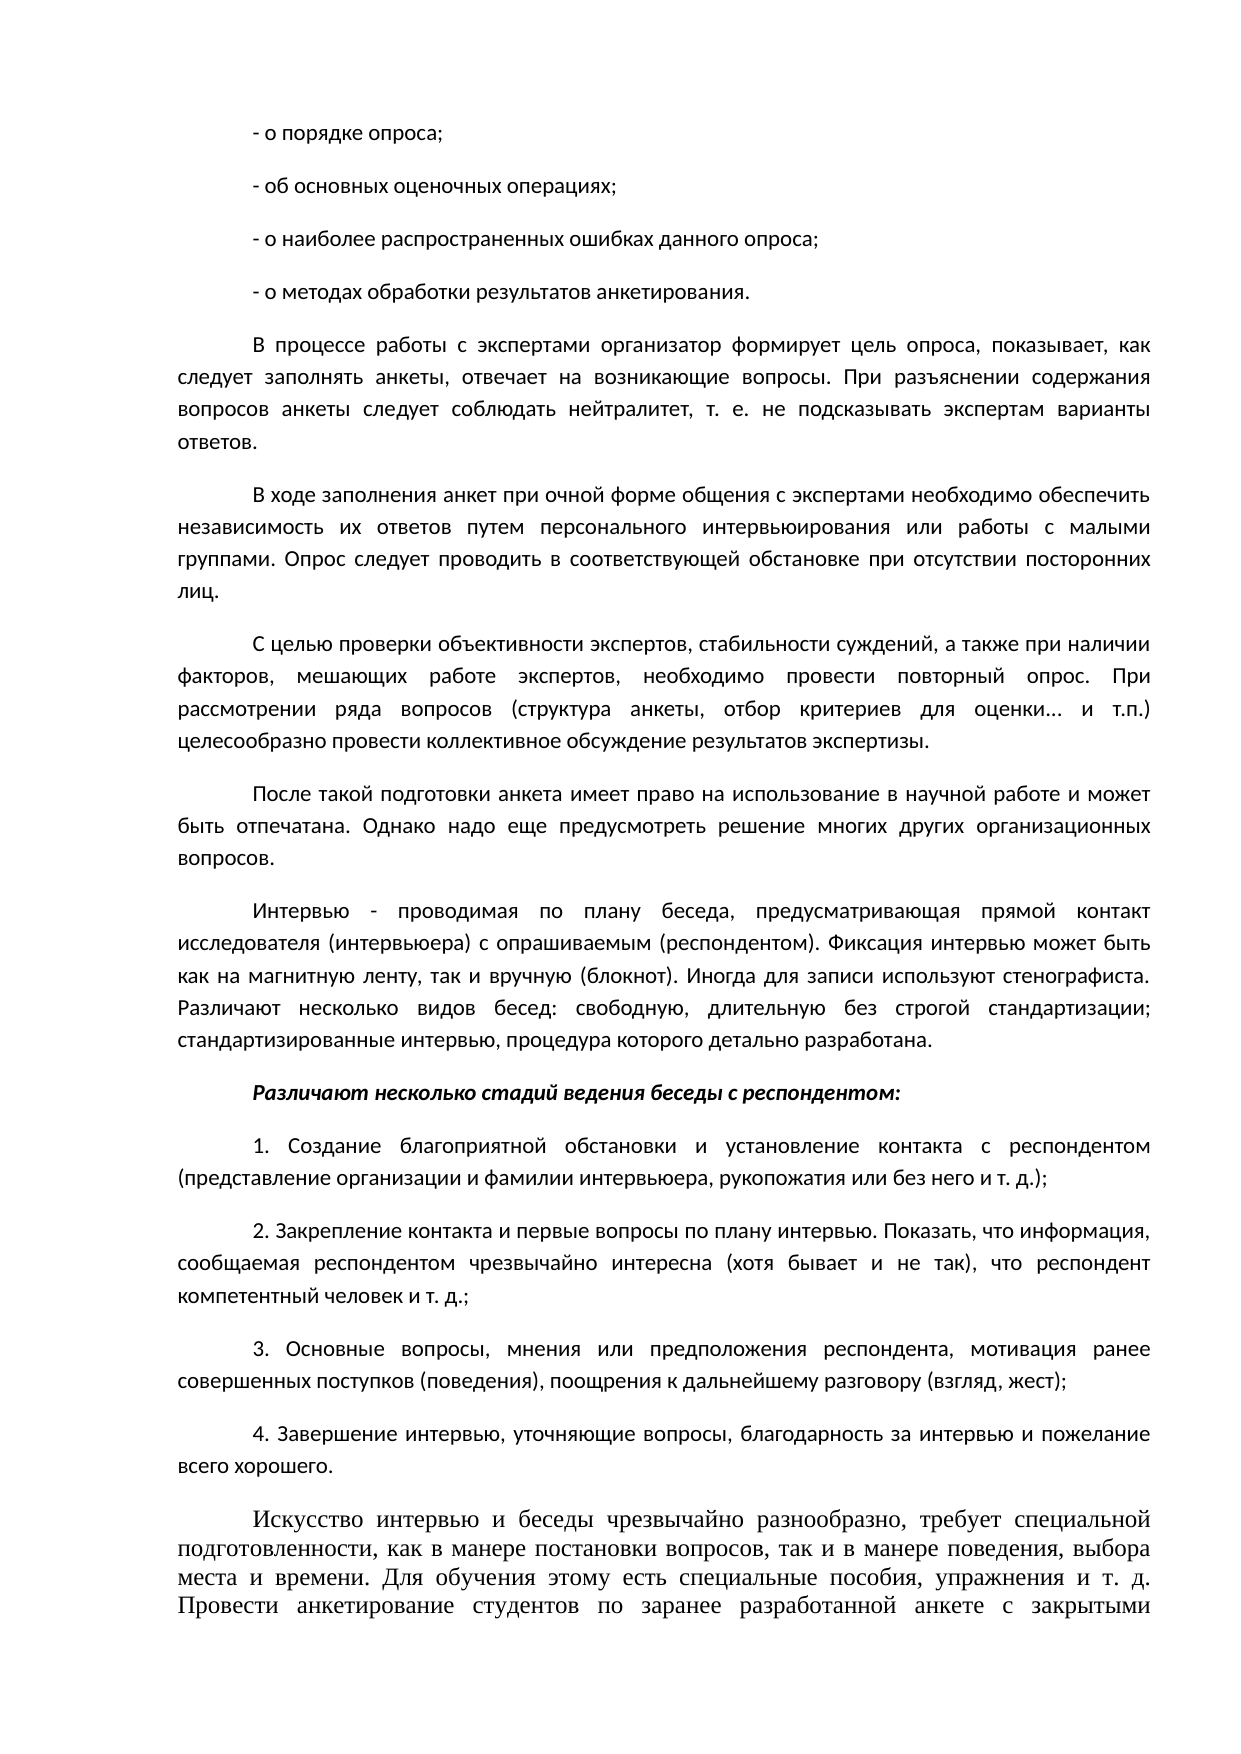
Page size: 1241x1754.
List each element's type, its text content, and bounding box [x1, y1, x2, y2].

text Интервью - проводимая по плану беседа, предусматривающая прямой контакт исследователя (интервьюера) с опрашиваемым (респондентом). Фиксация интервью может быть как на магнитную ленту, так и вручную (блокнот). Иногда для записи используют стенографиста. Различают несколько видов бесед: свободную, длительную без строгой стандартизации; стандартизированные интервью, процедура которого детально разработана. [177, 896, 1152, 1053]
text Различают несколько стадий ведения беседы с респондентом: [177, 1078, 1152, 1106]
text - о наиболее распространенных ошибках данного опроса; [177, 224, 1152, 252]
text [177, 1504, 1152, 1619]
text В ходе заполнения анкет при очной форме общения с экспертами необходимо обеспечить независимость их ответов путем персонального интервьюирования или работы с малыми группами. Опрос следует проводить в соответствующей обстановке при отсутствии посторонних лиц. [177, 480, 1152, 604]
text - об основных оценочных операциях; [177, 171, 1152, 199]
text 4. Завершение интервью, уточняющие вопросы, благодарность за интервью и пожелание всего хорошего. [177, 1419, 1152, 1479]
text С целью проверки объективности экспертов, стабильности суждений, а также при наличии факторов, мешающих работе экспертов, необходимо провести повторный опрос. При рассмотрении ряда вопросов (структура анкеты, отбор критериев для оценки... и т.п.) целесообразно провести коллективное обсуждение результатов экспертизы. [177, 629, 1152, 754]
text 3. Основные вопросы, мнения или предположения респондента, мотивация ранее совершенных поступков (поведения), поощрения к дальнейшему разговору (взгляд, жест); [177, 1334, 1152, 1394]
text 2. Закрепление контакта и первые вопросы по плану интервью. Показать, что информация, сообщаемая респондентом чрезвычайно интересна (хотя бывает и не так), что респондент компетентный человек и т. д.; [177, 1216, 1152, 1309]
text - о методах обработки результатов анкетирования. [177, 277, 1152, 305]
text - о порядке опроса; [177, 118, 1152, 146]
text После такой подготовки анкета имеет право на использование в научной работе и может быть отпечатана. Однако надо еще предусмотреть решение многих других организационных вопросов. [177, 779, 1152, 871]
text 1. Создание благоприятной обстановки и установление контакта с респондентом (представление организации и фамилии интервьюера, рукопожатия или без него и т. д.); [177, 1131, 1152, 1191]
text В процессе работы с экспертами организатор формирует цель опроса, показывает, как следует заполнять анкеты, отвечает на возникающие вопросы. При разъяснении содержания вопросов анкеты следует соблюдать нейтралитет, т. е. не подсказывать экспертам варианты ответов. [177, 330, 1152, 455]
